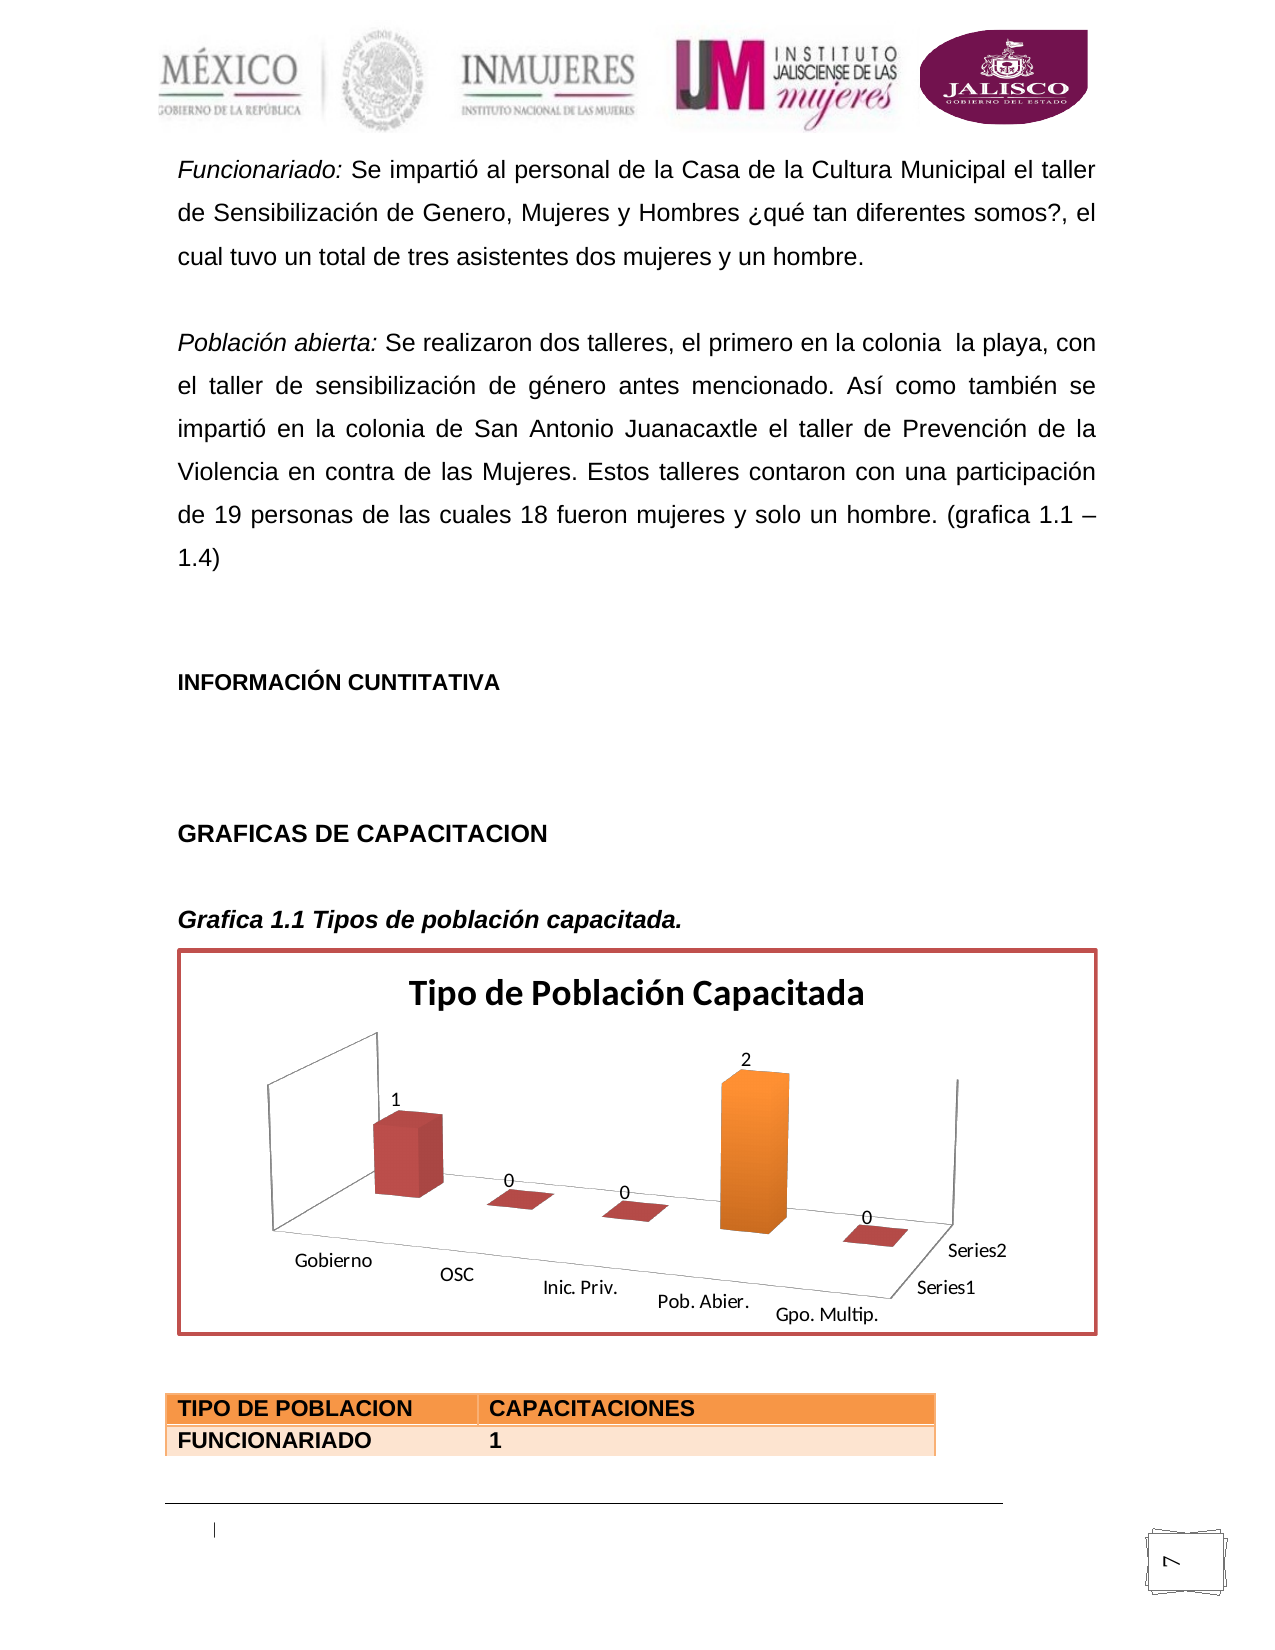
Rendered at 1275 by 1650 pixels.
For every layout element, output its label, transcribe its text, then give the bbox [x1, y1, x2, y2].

text Grafica 1.1 Tipos de población capacitada. [177, 905, 1098, 934]
text INFORMACIÓN CUNTITATIVA [177, 669, 1098, 695]
text GRAFICAS DE CAPACITACION [177, 819, 1098, 848]
table_cell FUNCIONARIADO [167, 1427, 478, 1456]
table_header CAPACITACIONES [479, 1395, 934, 1424]
text Funcionariado: Se impartió al personal de la Casa de la Cultura Municipal el taller de Sensibilización de Genero, Mujeres y Hombres ¿qué tan diferentes somos?, el cual tuvo un total de tres asistentes dos mujeres y un hombre. [177, 155, 1098, 270]
picture [918, 29, 1088, 124]
table_cell 1 [478, 1427, 934, 1456]
table_header TIPO DE POBLACION [167, 1395, 477, 1424]
text Población abierta: Se realizaron dos talleres, el primero en la colonia la playa, con el taller de sensibilización de género antes mencionado. Así como también se impartió en la colonia de San Antonio Juanacaxtle el taller de Prevención de la Violencia en contra de las Mujeres. Estos talleres contaron con una participación de 19 personas de las cuales 18 fueron mujeres y solo un hombre. (grafica 1.1 – 1.4) [177, 328, 1098, 572]
